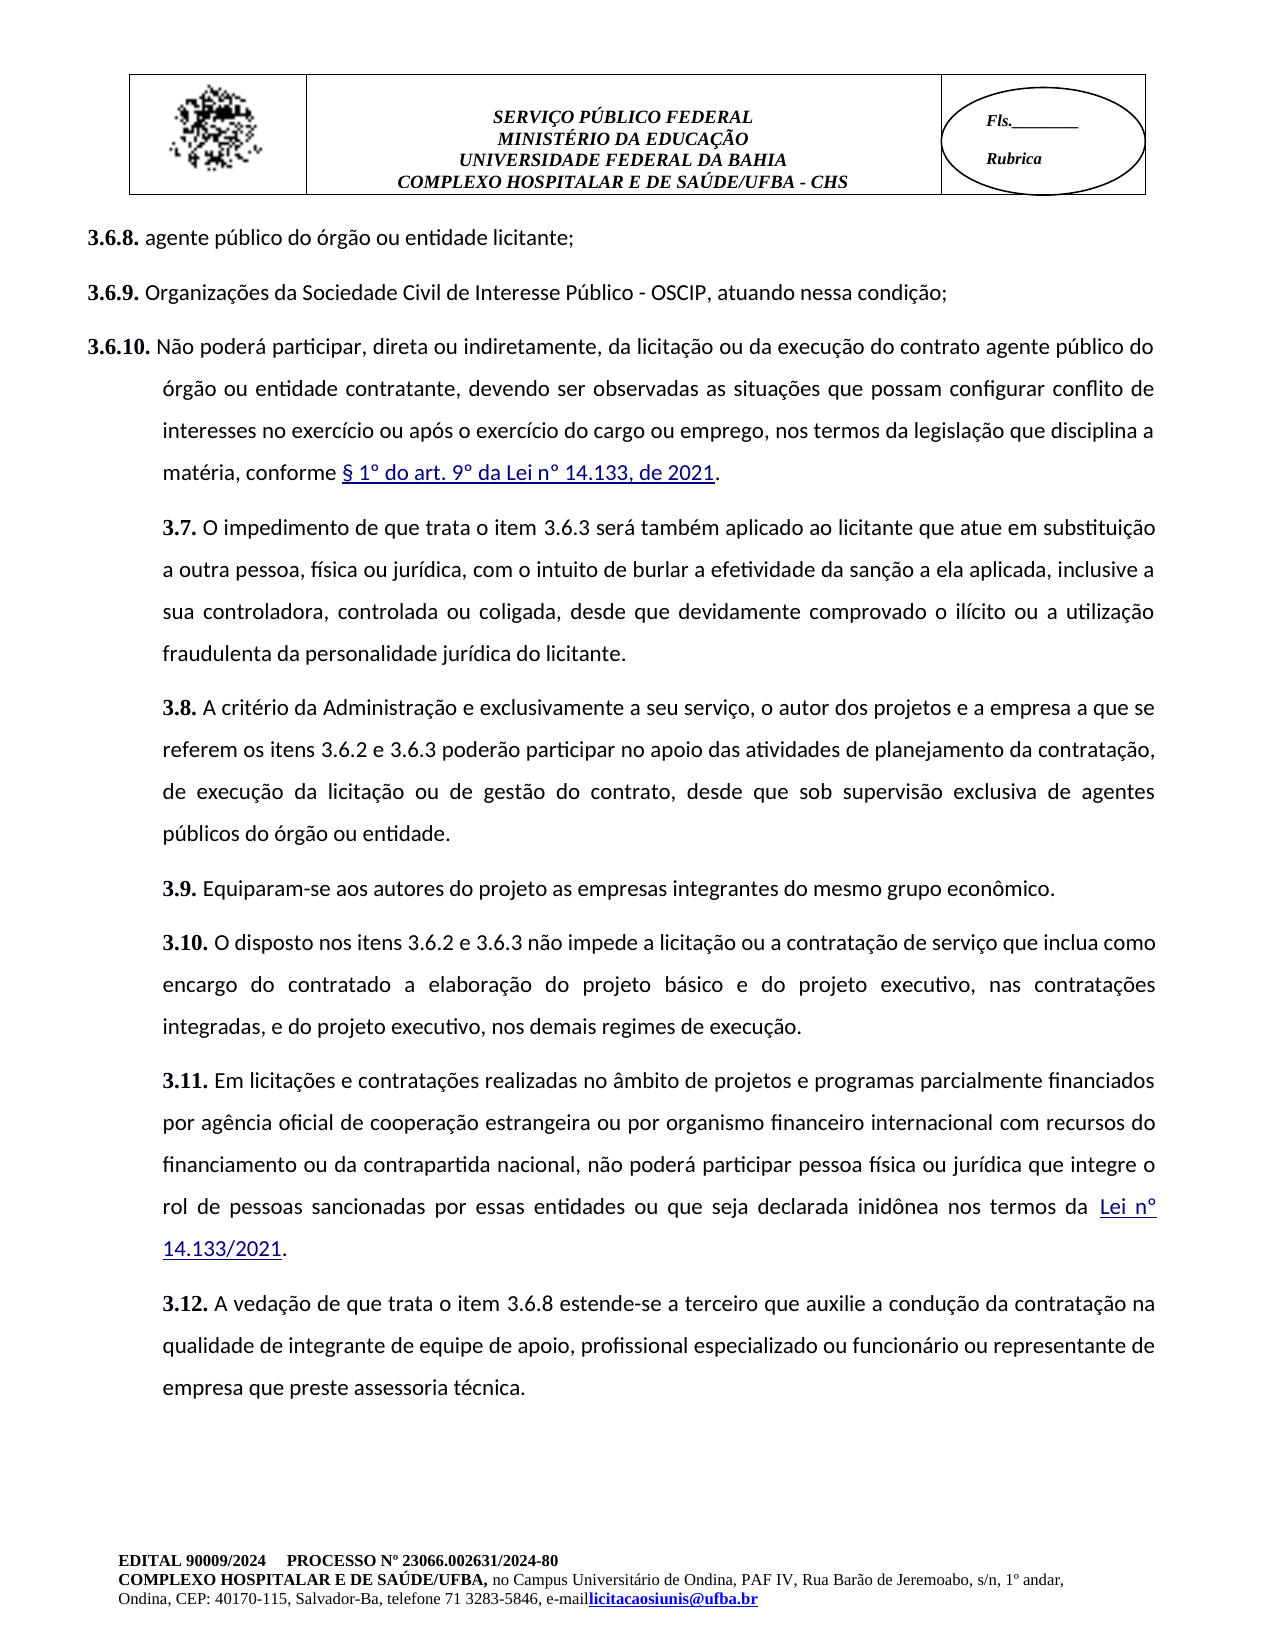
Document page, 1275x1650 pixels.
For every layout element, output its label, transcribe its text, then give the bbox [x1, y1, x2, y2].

list O disposto nos itens 3.6.2 e 3.6.3 não impede a licitação ou a contratação de serviço que inclua como encargo do contratado a elaboração do projeto básico e do projeto executivo, nas contratações integradas, e do projeto executivo, nos demais regimes de execução. [162, 928, 1157, 1040]
list A critério da Administração e exclusivamente a seu serviço, o autor dos projetos e a empresa a que se referem os itens 3.6.2 e 3.6.3 poderão participar no apoio das atividades de planejamento da contratação, de execução da licitação ou de gestão do contrato, desde que sob supervisão exclusiva de agentes públicos do órgão ou entidade. [162, 693, 1157, 847]
list agente público do órgão ou entidade licitante; [87, 223, 1157, 251]
list Em licitações e contratações realizadas no âmbito de projetos e programas parcialmente financiados por agência oficial de cooperação estrangeira ou por organismo financeiro internacional com recursos do financiamento ou da contrapartida nacional, não poderá participar pessoa física ou jurídica que integre o rol de pessoas sancionadas por essas entidades ou que seja declarada inidônea nos termos da Lei nº 14.133/2021. [162, 1067, 1157, 1262]
list Não poderá participar, direta ou indiretamente, da licitação ou da execução do contrato agente público do órgão ou entidade contratante, devendo ser observadas as situações que possam configurar conflito de interesses no exercício ou após o exercício do cargo ou emprego, nos termos da legislação que disciplina a matéria, conforme § 1º do art. 9º da Lei nº 14.133, de 2021. [87, 332, 1157, 486]
list A vedação de que trata o item 3.6.8 estende-se a terceiro que auxilie a condução da contratação na qualidade de integrante de equipe de apoio, profissional especializado ou funcionário ou representante de empresa que preste assessoria técnica. [162, 1289, 1157, 1401]
list O impedimento de que trata o item 3.6.3 será também aplicado ao licitante que atue em substituição a outra pessoa, física ou jurídica, com o intuito de burlar a efetividade da sanção a ela aplicada, inclusive a sua controladora, controlada ou coligada, desde que devidamente comprovado o ilícito ou a utilização fraudulenta da personalidade jurídica do licitante. [162, 513, 1157, 667]
list Organizações da Sociedade Civil de Interesse Público - OSCIP, atuando nessa condição; [87, 278, 1157, 306]
list Equiparam-se aos autores do projeto as empresas integrantes do mesmo grupo econômico. [162, 874, 1157, 902]
